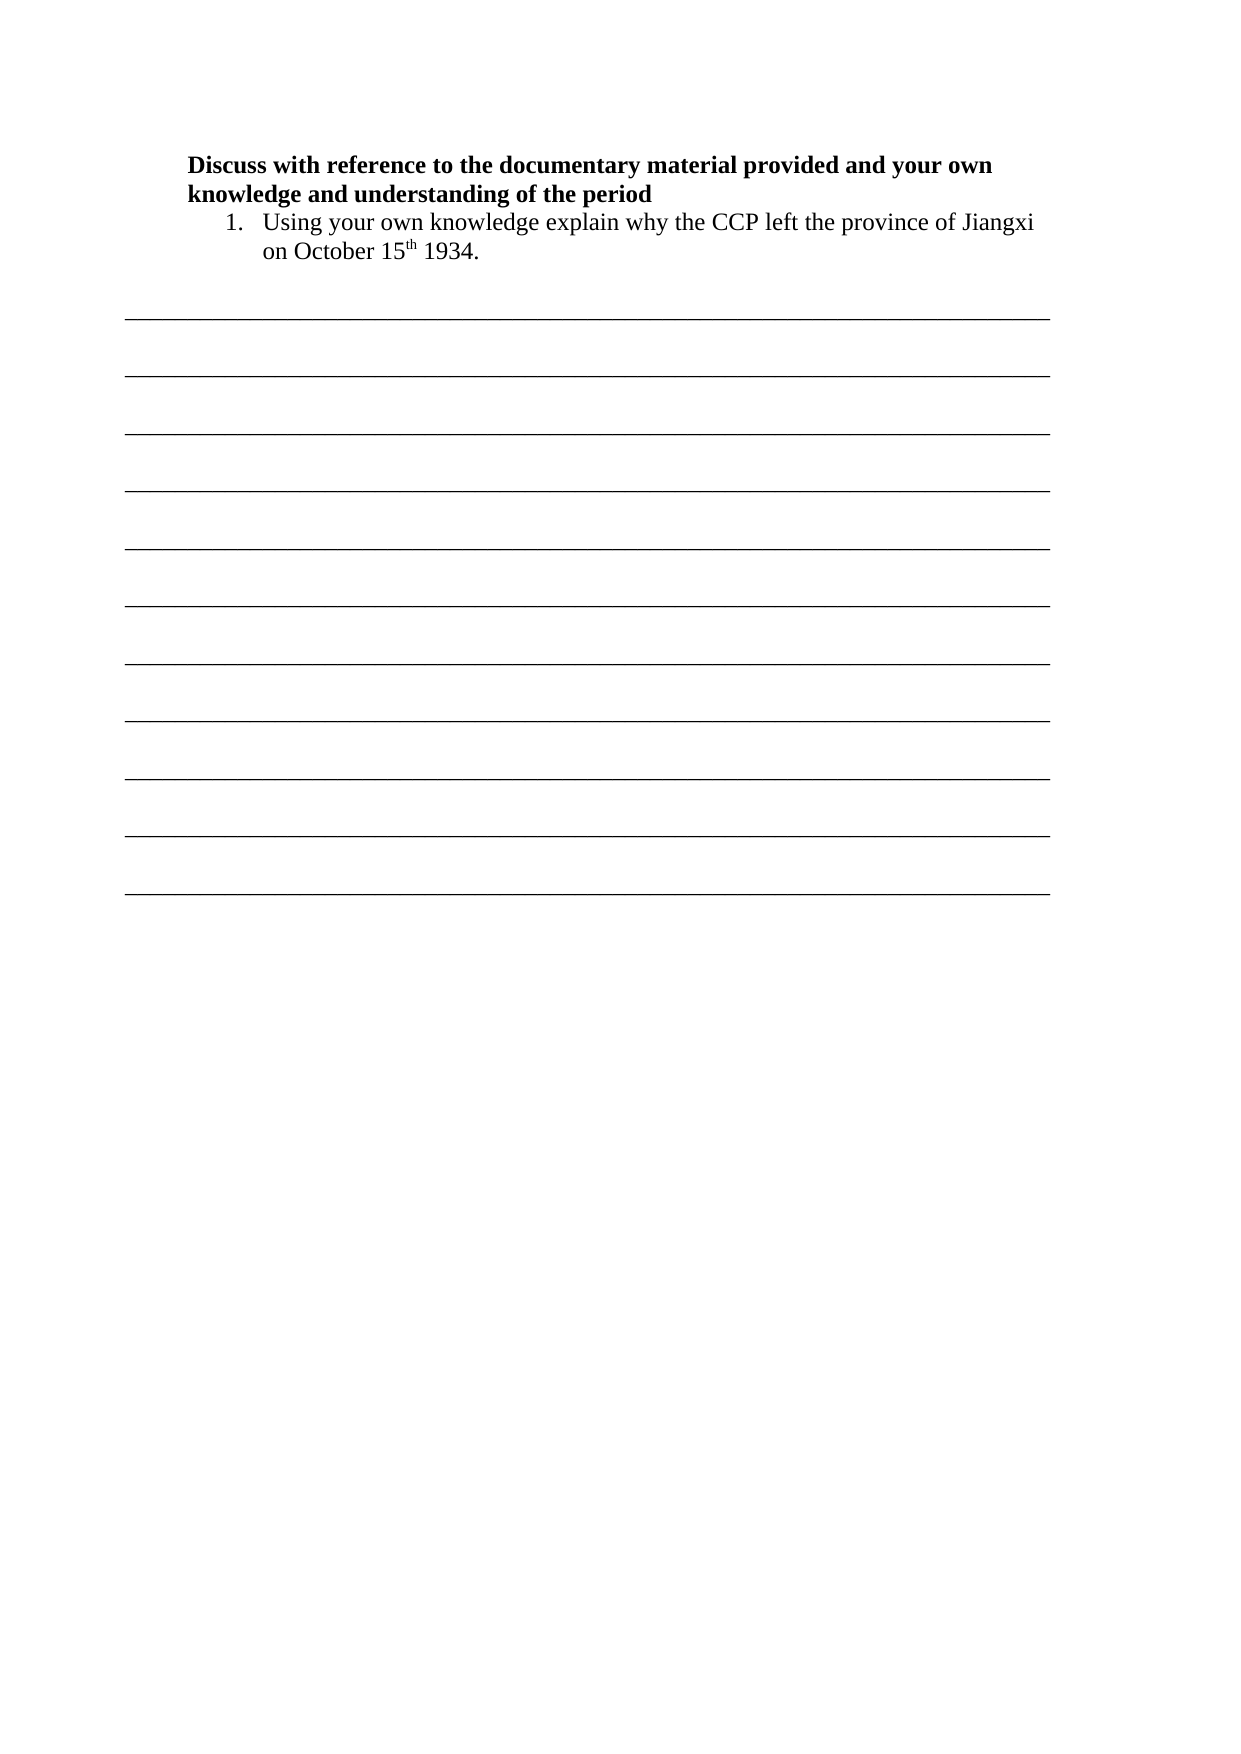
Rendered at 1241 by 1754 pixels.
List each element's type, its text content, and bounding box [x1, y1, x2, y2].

text Discuss with reference to the documentary material provided and your own knowledge and understanding of the period [187, 150, 1053, 207]
text ______________________________________________________________________________________________________________________________________________________________________________________________________________________________________________________________________________________________________________________________________________________________________________________________________________________________________________________________________________________________________________________________________________________________________________________________________________________________________________________________________________________________________________________________________________________________________________________________________________________________________________ [125, 294, 1053, 897]
list Using your own knowledge explain why the CCP left the on October 15th 1934. [225, 207, 1053, 265]
